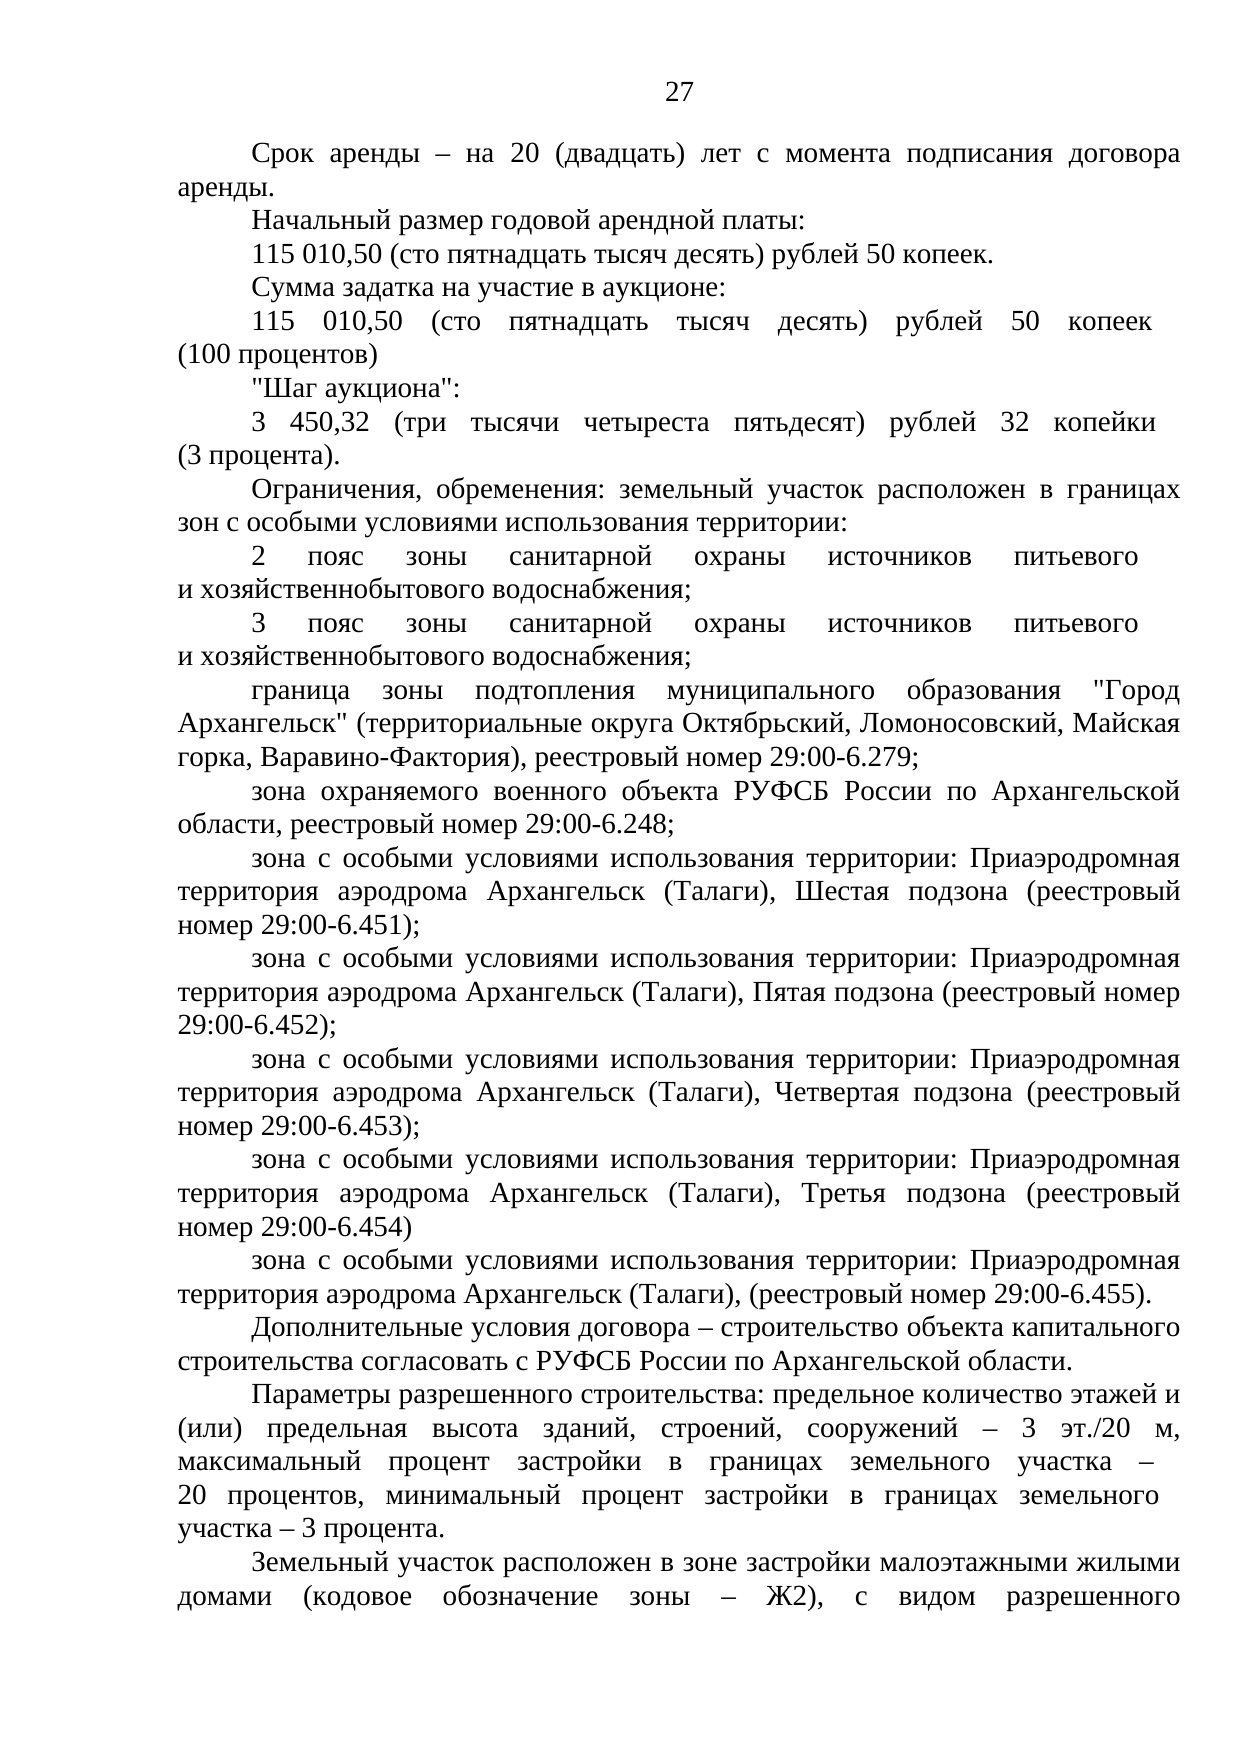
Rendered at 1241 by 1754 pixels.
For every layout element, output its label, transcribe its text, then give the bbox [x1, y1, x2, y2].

text зона с особыми условиями использования территории: Приаэродромная территория аэродрома Архангельск (Талаги), Шестая подзона (реестровый номер 29:00-6.451); [177, 840, 1181, 940]
text зона охраняемого военного объекта РУФСБ России по Архангельской области, реестровый номер 29:00-6.248; [177, 773, 1181, 840]
text 3 пояс зоны санитарной охраны источников питьевого и хозяйственнобытового водоснабжения; [177, 605, 1181, 672]
text 2 пояс зоны санитарной охраны источников питьевого и хозяйственнобытового водоснабжения; [177, 538, 1181, 605]
text Срок аренды – на 20 (двадцать) лет с момента подписания договора аренды. [177, 135, 1181, 202]
text Начальный размер годовой арендной платы: [177, 202, 1181, 236]
text Сумма задатка на участие в аукционе: [177, 269, 1181, 303]
text Дополнительные условия договора – строительство объекта капитального строительства согласовать с РУФСБ России по Архангельской области. [177, 1309, 1181, 1376]
text "Шаг аукциона": [177, 370, 1181, 404]
text зона с особыми условиями использования территории: Приаэродромная территория аэродрома Архангельск (Талаги), Пятая подзона (реестровый номер 29:00-6.452); [177, 940, 1181, 1041]
text 115 010,50 (сто пятнадцать тысяч десять) рублей 50 копеек. [177, 236, 1181, 269]
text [177, 1544, 1181, 1611]
text 3 450,32 (три тысячи четыреста пятьдесят) рублей 32 копейки (3 процента). [177, 404, 1181, 471]
text Параметры разрешенного строительства: предельное количество этажей и (или) предельная высота зданий, строений, сооружений – 3 эт./20 м, максимальный процент застройки в границах земельного участка – 20 процентов, минимальный процент застройки в границах земельного участка – 3 процента. [177, 1376, 1181, 1544]
text Ограничения, обременения: земельный участок расположен в границах зон с особыми условиями использования территории: [177, 471, 1181, 538]
text зона с особыми условиями использования территории: Приаэродромная территория аэродрома Архангельск (Талаги), Третья подзона (реестровый номер 29:00-6.454) [177, 1142, 1181, 1242]
text зона с особыми условиями использования территории: Приаэродромная территория аэродрома Архангельск (Талаги), (реестровый номер 29:00-6.455). [177, 1242, 1181, 1309]
text граница зоны подтопления муниципального образования "Город Архангельск" (территориальные округа Октябрьский, Ломоносовский, Майская горка, Варавино-Фактория), реестровый номер 29:00-6.279; [177, 672, 1181, 773]
text зона с особыми условиями использования территории: Приаэродромная территория аэродрома Архангельск (Талаги), Четвертая подзона (реестровый номер 29:00-6.453); [177, 1041, 1181, 1142]
text 115 010,50 (сто пятнадцать тысяч десять) рублей 50 копеек (100 процентов) [177, 303, 1181, 370]
